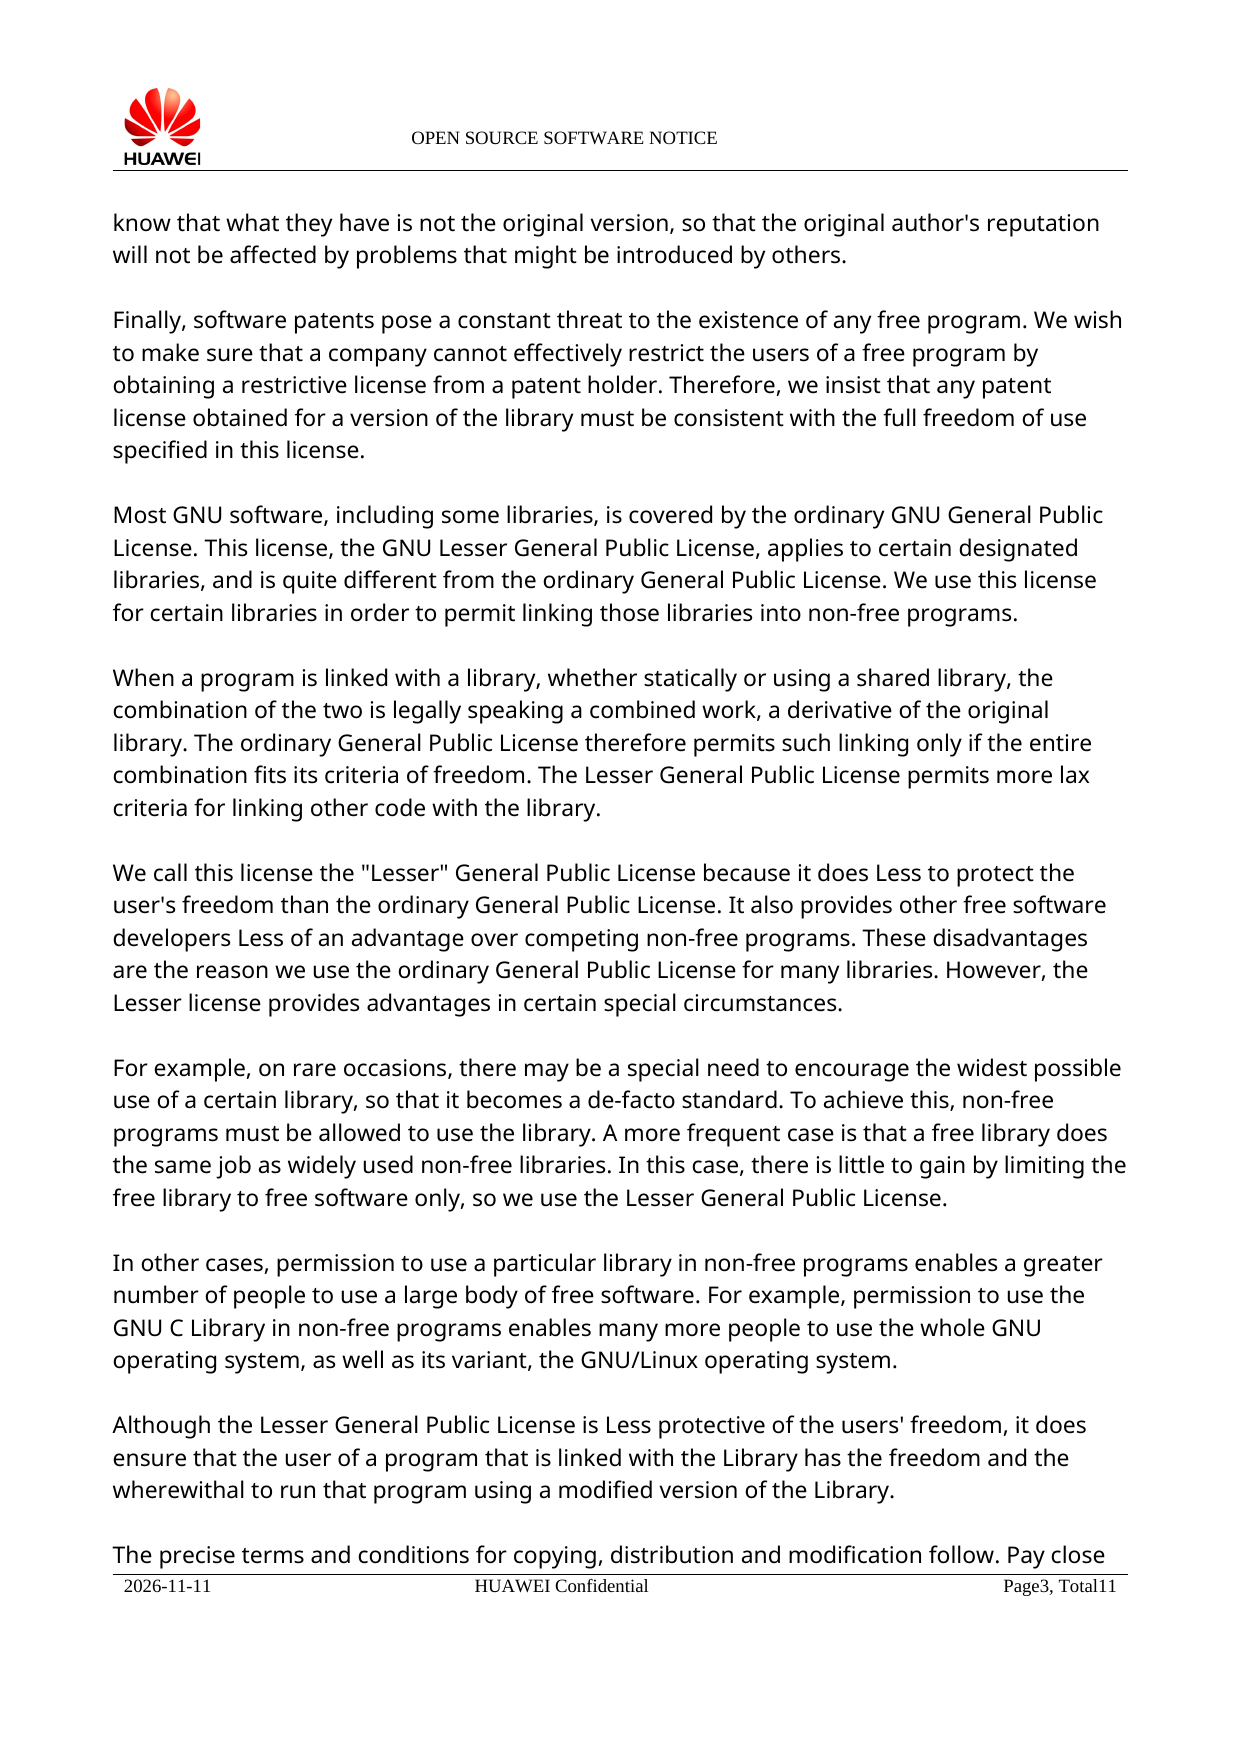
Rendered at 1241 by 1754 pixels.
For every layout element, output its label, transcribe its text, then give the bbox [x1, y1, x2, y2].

text Although the Lesser General Public License is Less protective of the users' freedom, it does ensure that the user of a program that is linked with the Library has the freedom and the wherewithal to run that program using a modified version of the Library. [112, 1409, 1128, 1506]
text For example, on rare occasions, there may be a special need to encourage the widest possible use of a certain library, so that it becomes a de-facto standard. To achieve this, non-free programs must be allowed to use the library. A more frequent case is that a free library does the same job as widely used non-free libraries. In this case, there is little to gain by limiting the free library to free software only, so we use the Lesser General Public License. [112, 1051, 1128, 1214]
text Finally, software patents pose a constant threat to the existence of any free program. We wish to make sure that a company cannot effectively restrict the users of a free program by obtaining a restrictive license from a patent holder. Therefore, we insist that any patent license obtained for a version of the library must be consistent with the full freedom of use specified in this license. [112, 304, 1128, 466]
text We call this license the "Lesser" General Public License because it does Less to protect the user's freedom than the ordinary General Public License. It also provides other free software developers Less of an advantage over competing non-free programs. These disadvantages are the reason we use the ordinary General Public License for many libraries. However, the Lesser license provides advantages in certain special circumstances. [112, 856, 1128, 1019]
text In other cases, permission to use a particular library in non-free programs enables a greater number of people to use a large body of free software. For example, permission to use the GNU C Library in non-free programs enables many more people to use the whole GNU operating system, as well as its variant, the GNU/Linux operating system. [112, 1246, 1128, 1376]
text Most GNU software, including some libraries, is covered by the ordinary GNU General Public License. This license, the GNU Lesser General Public License, applies to certain designated libraries, and is quite different from the ordinary General Public License. We use this license for certain libraries in order to permit linking those libraries into non-free programs. [112, 499, 1128, 629]
text When a program is linked with a library, whether statically or using a shared library, the combination of the two is legally speaking a combined work, a derivative of the original library. The ordinary General Public License therefore permits such linking only if the entire combination fits its criteria of freedom. The Lesser General Public License permits more lax criteria for linking other code with the library. [112, 661, 1128, 824]
picture [124, 88, 201, 165]
